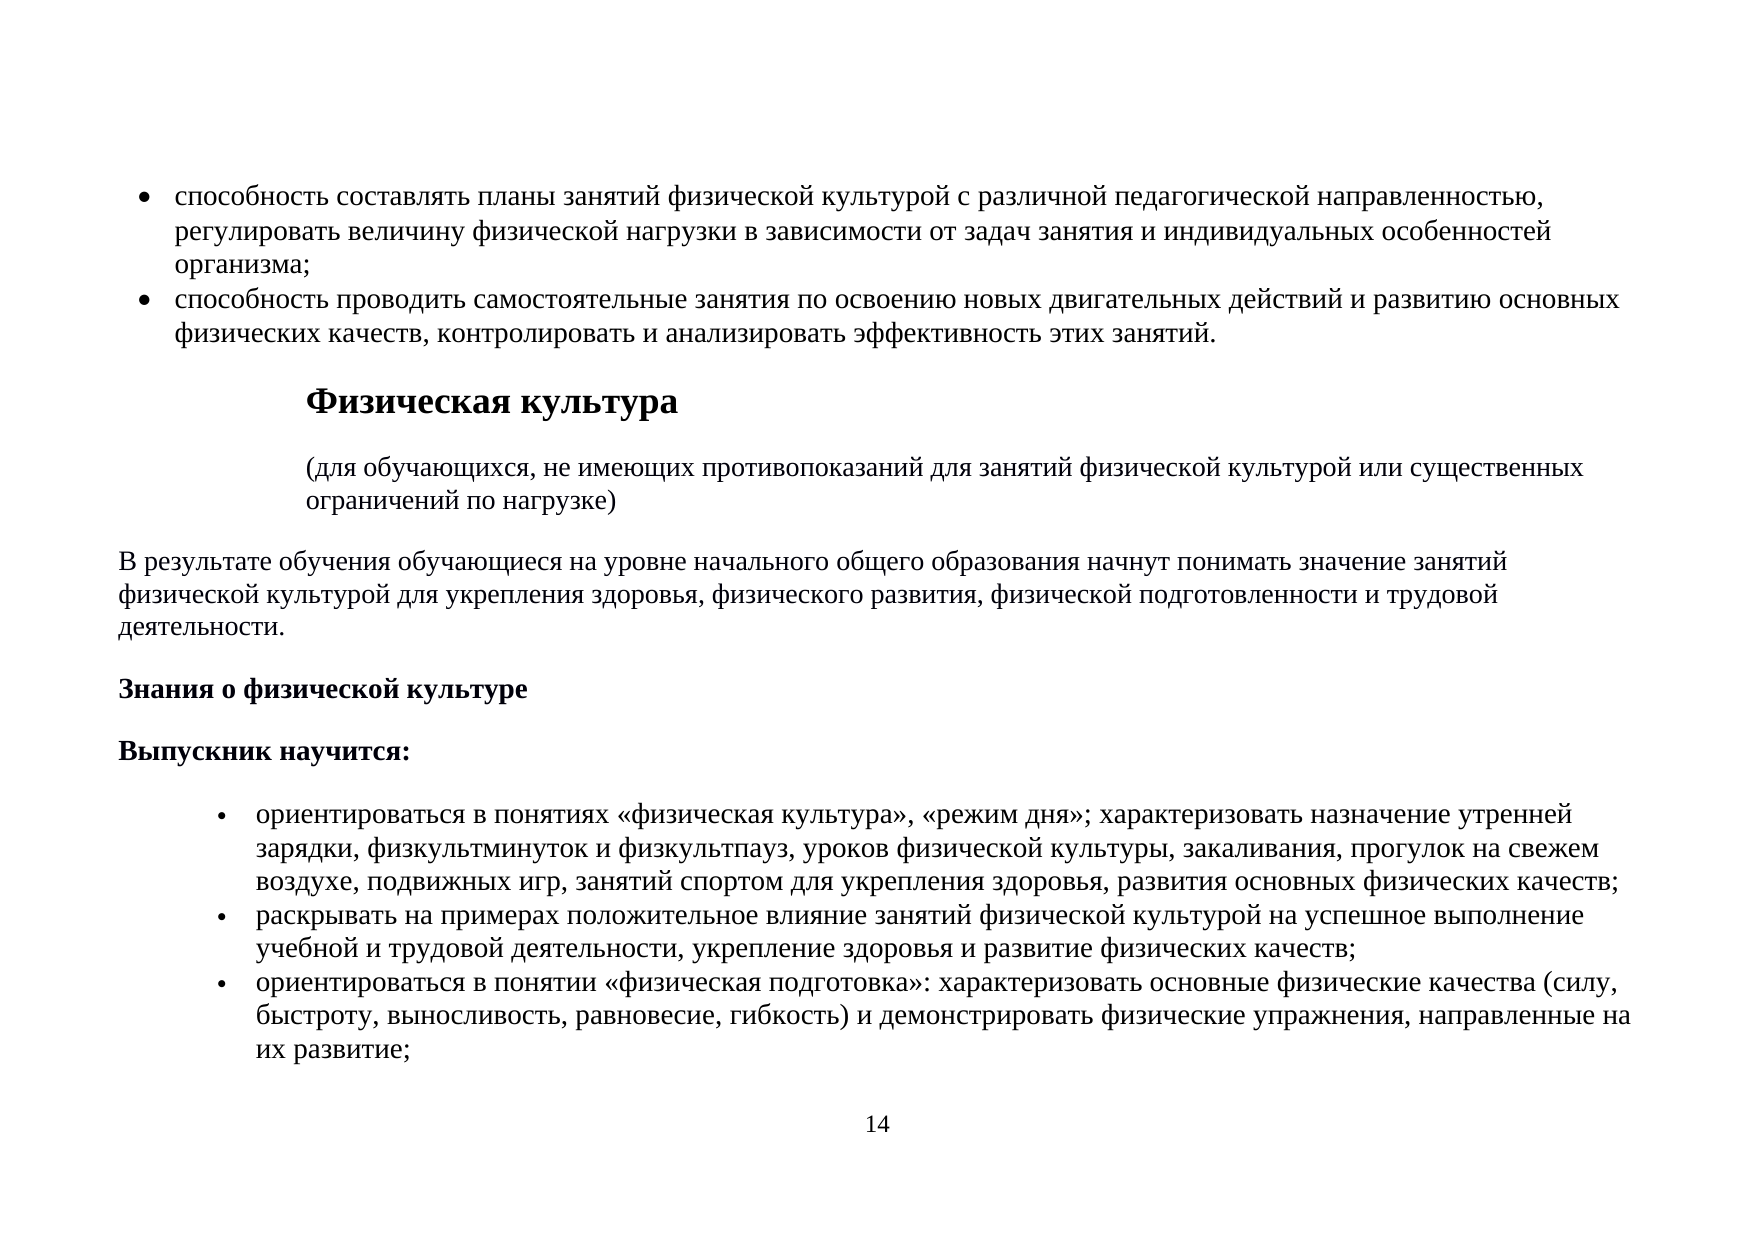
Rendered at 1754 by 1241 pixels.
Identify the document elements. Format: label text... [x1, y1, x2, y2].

text (для обучающихся, не имеющих противопоказаний для занятий физической культурой или существенных ограничений по нагрузке) [306, 451, 1636, 515]
list раскрывать на примерах положительное влияние занятий физической культурой на успешное выполнение учебной и трудовой деятельности, укрепление здоровья и развитие физических качеств; [218, 897, 1636, 964]
text Физическая культура [306, 378, 1636, 421]
list способность проводить самостоятельные занятия по освоению новых двигательных действий и развитию основных физических качеств, контролировать и анализировать эффективность этих занятий. [137, 280, 1636, 349]
text Знания о физической культуре [118, 671, 1636, 704]
text Выпускник научится: [118, 733, 1636, 767]
list способность составлять планы занятий физической культурой с различной педагогической направленностью, регулировать величину физической нагрузки в зависимости от задач занятия и индивидуальных особенностей организма; [137, 177, 1636, 280]
list ориентироваться в понятии «физическая подготовка»: характеризовать основные физические качества (силу, быстроту, выносливость, равновесие, гибкость) и демонстрировать физические упражнения, направленные на их развитие; [218, 964, 1636, 1064]
list ориентироваться в понятиях «физическая культура», «режим дня»; характеризовать назначение утренней зарядки, физкультминуток и физкультпауз, уроков физической культуры, закаливания, прогулок на свежем воздухе, подвижных игр, занятий спортом для укрепления здоровья, развития основных физических качеств; [218, 796, 1636, 897]
text В результате обучения обучающиеся на уровне начального общего образования начнут понимать значение занятий физической культурой для укрепления здоровья, физического развития, физической подготовленности и трудовой деятельности. [118, 544, 1636, 642]
